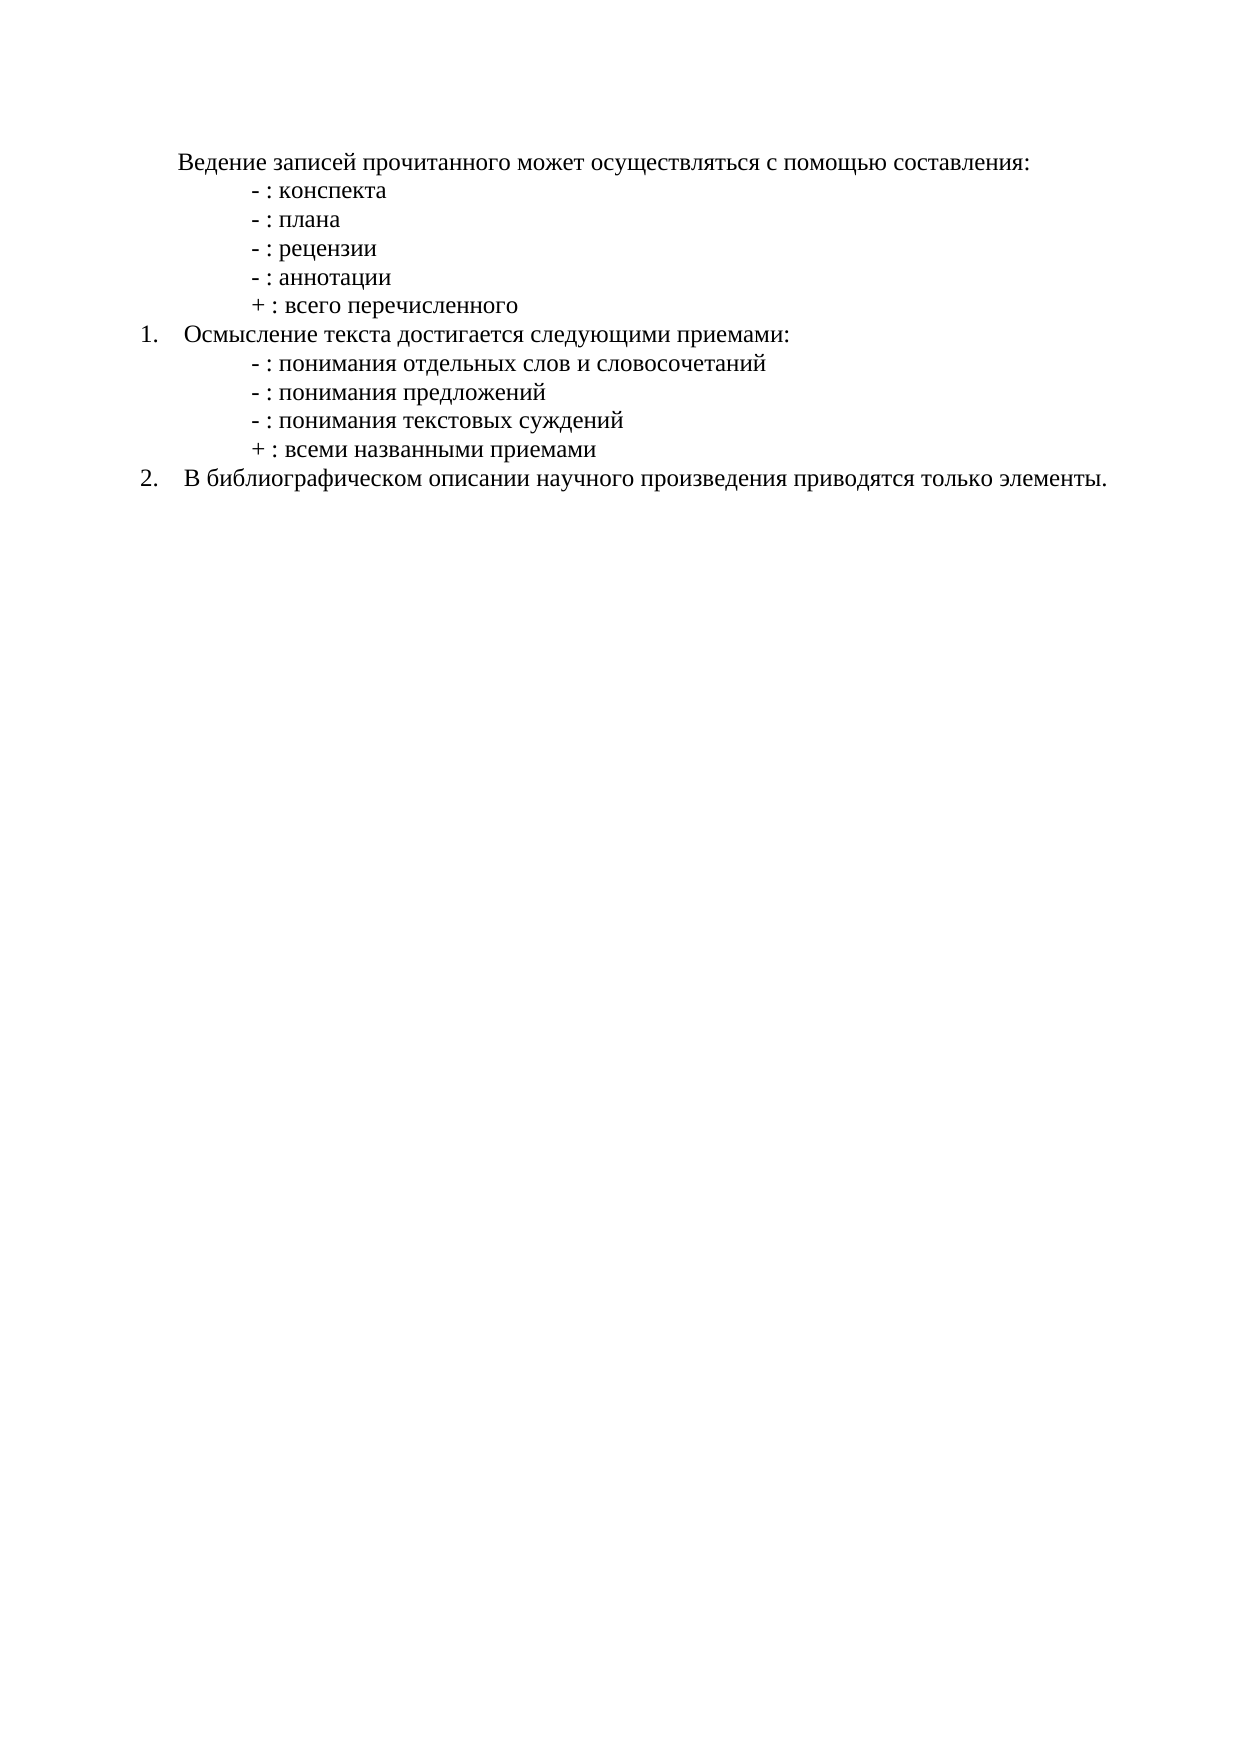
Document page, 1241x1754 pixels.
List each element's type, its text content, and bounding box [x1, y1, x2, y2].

text + : всеми названными приемами [177, 434, 1152, 463]
text - : понимания отдельных слов и словосочетаний [177, 348, 1152, 377]
text - : конспекта [177, 176, 1152, 204]
list В библиографическом описании научного произведения приводятся только элементы. [140, 463, 1152, 492]
text + : всего перечисленного [177, 291, 1152, 319]
text - : рецензии [177, 233, 1152, 262]
text - : плана [177, 204, 1152, 233]
list Осмысление текста достигается следующими приемами: [140, 319, 1152, 348]
text - : понимания текстовых суждений [177, 406, 1152, 434]
text - : аннотации [177, 262, 1152, 291]
text Ведение записей прочитанного может осуществляться с помощью составления: [177, 147, 1152, 176]
text - : понимания предложений [177, 377, 1152, 406]
